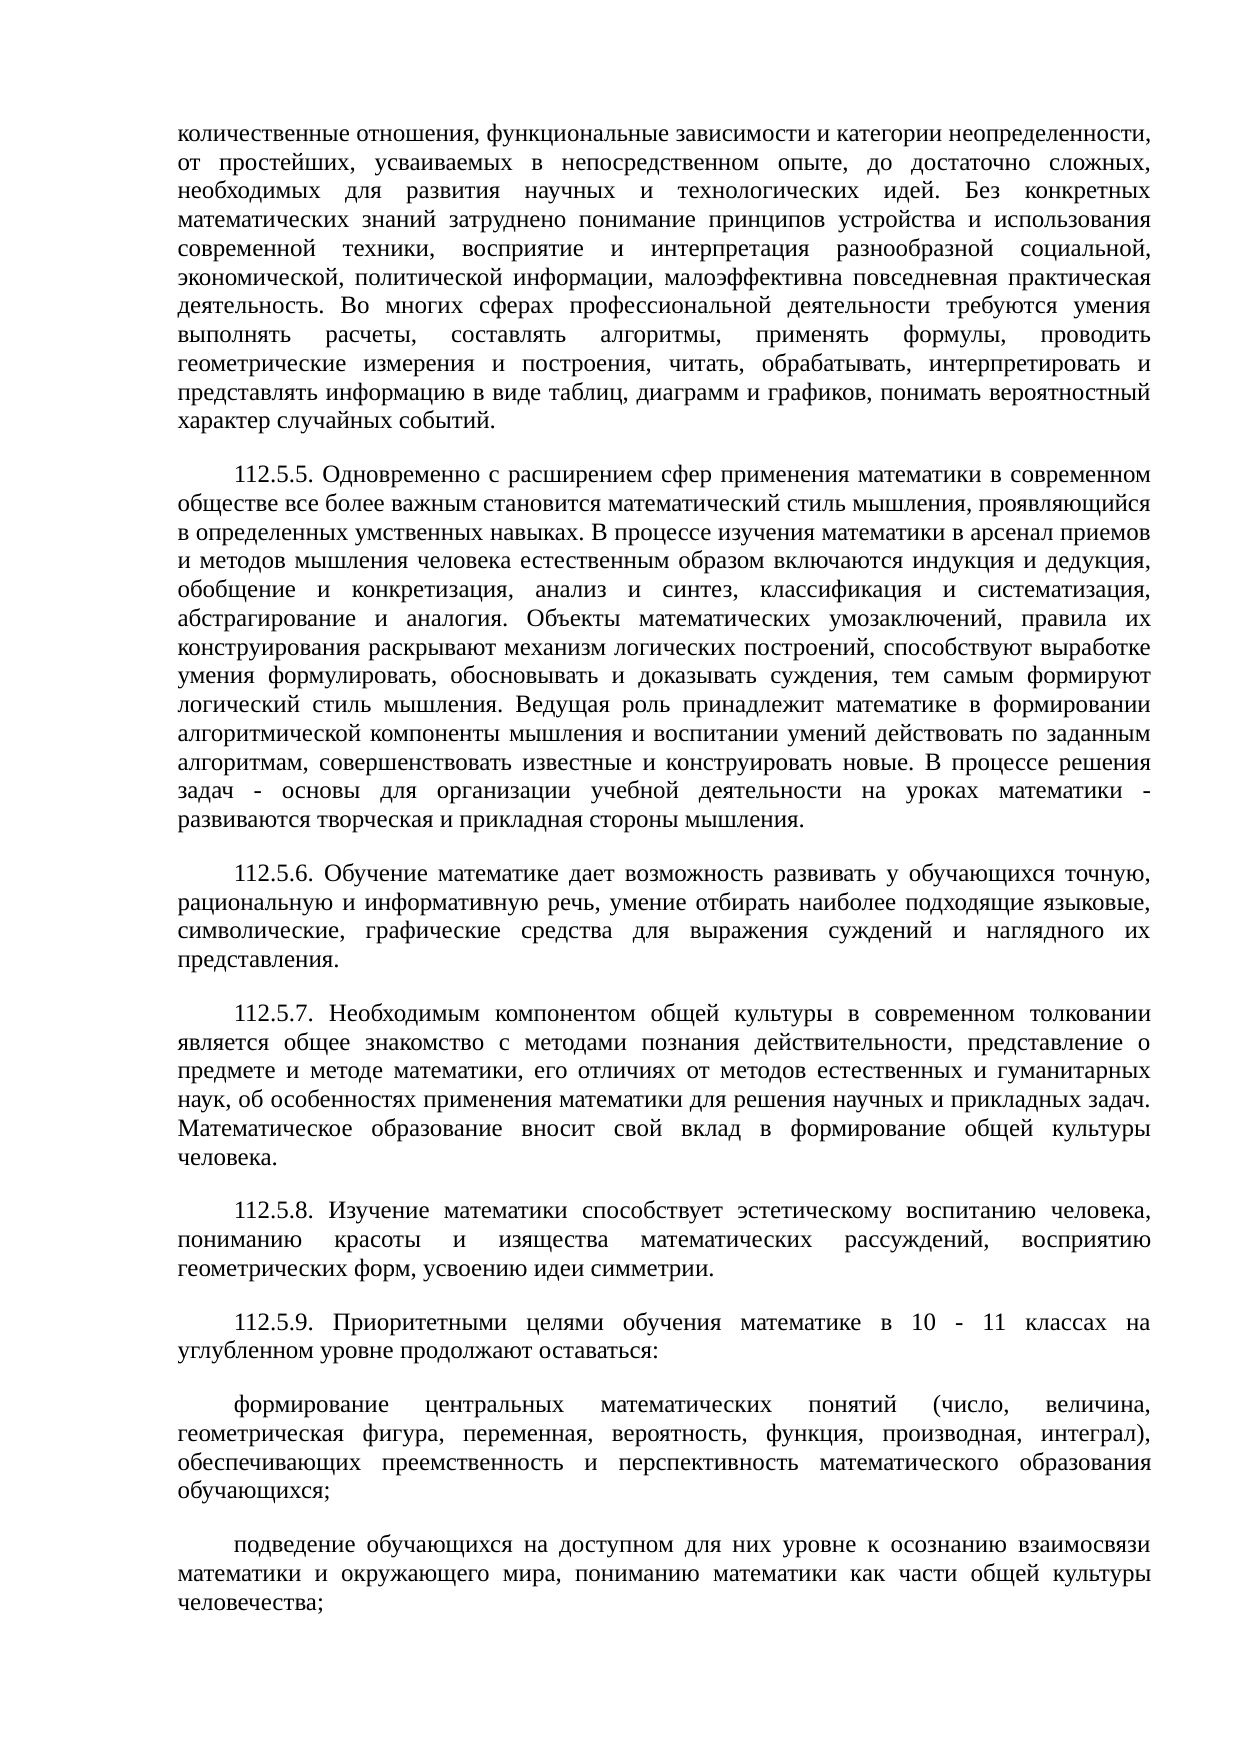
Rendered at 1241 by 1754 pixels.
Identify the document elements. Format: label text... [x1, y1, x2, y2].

text формирование центральных математических понятий (число, величина, геометрическая фигура, переменная, вероятность, функция, производная, интеграл), обеспечивающих преемственность и перспективность математического образования обучающихся; [177, 1389, 1152, 1504]
text подведение обучающихся на доступном для них уровне к осознанию взаимосвязи математики и окружающего мира, пониманию математики как части общей культуры человечества; [177, 1529, 1152, 1616]
text 112.5.9. Приоритетными целями обучения математике в 10 - 11 классах на углубленном уровне продолжают оставаться: [177, 1307, 1152, 1364]
text 112.5.6. Обучение математике дает возможность развивать у обучающихся точную, рациональную и информативную речь, умение отбирать наиболее подходящие языковые, символические, графические средства для выражения суждений и наглядного их представления. [177, 858, 1152, 973]
text 112.5.7. Необходимым компонентом общей культуры в современном толковании является общее знакомство с методами познания действительности, представление о предмете и методе математики, его отличиях от методов естественных и гуманитарных наук, об особенностях применения математики для решения научных и прикладных задач. Математическое образование вносит свой вклад в формирование общей культуры человека. [177, 998, 1152, 1171]
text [177, 118, 1152, 434]
text 112.5.5. Одновременно с расширением сфер применения математики в современном обществе все более важным становится математический стиль мышления, проявляющийся в определенных умственных навыках. В процессе изучения математики в арсенал приемов и методов мышления человека естественным образом включаются индукция и дедукция, обобщение и конкретизация, анализ и синтез, классификация и систематизация, абстрагирование и аналогия. Объекты математических умозаключений, правила их конструирования раскрывают механизм логических построений, способствуют выработке умения формулировать, обосновывать и доказывать суждения, тем самым формируют логический стиль мышления. Ведущая роль принадлежит математике в формировании алгоритмической компоненты мышления и воспитании умений действовать по заданным алгоритмам, совершенствовать известные и конструировать новые. В процессе решения задач - основы для организации учебной деятельности на уроках математики - развиваются творческая и прикладная стороны мышления. [177, 459, 1152, 833]
text 112.5.8. Изучение математики способствует эстетическому воспитанию человека, пониманию красоты и изящества математических рассуждений, восприятию геометрических форм, усвоению идеи симметрии. [177, 1196, 1152, 1282]
